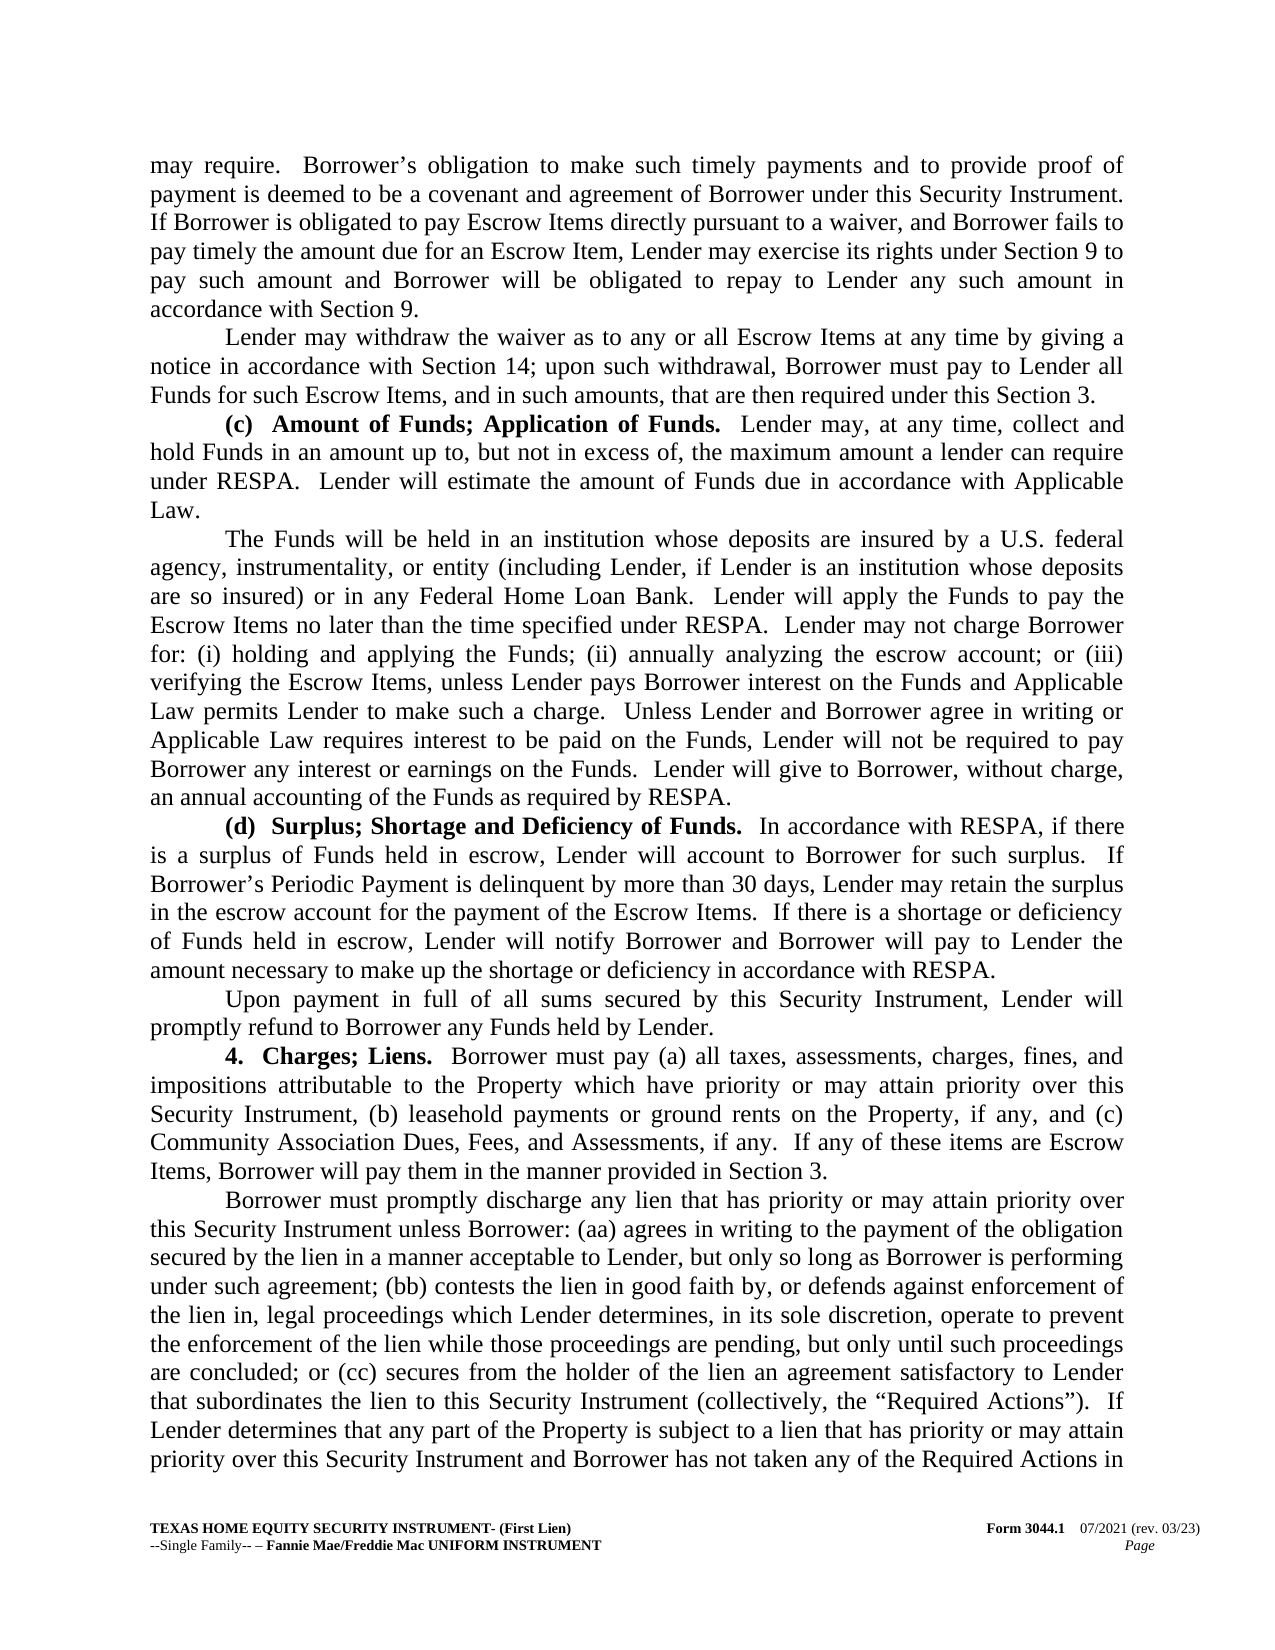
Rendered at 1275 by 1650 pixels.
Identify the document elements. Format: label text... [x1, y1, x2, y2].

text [150, 1185, 1125, 1472]
text Upon payment in full of all sums secured by this Security Instrument, Lender will promptly refund to Borrower any Funds held by Lender. [150, 984, 1125, 1041]
text (d) Surplus; Shortage and Deficiency of Funds. In accordance with RESPA, if there is a surplus of Funds held in escrow, Lender will account to Borrower for such surplus. If Borrower’s Periodic Payment is delinquent by more than 30 days, Lender may retain the surplus in the escrow account for the payment of the Escrow Items. If there is a shortage or deficiency of Funds held in escrow, Lender will notify Borrower and Borrower will pay to Lender the amount necessary to make up the shortage or deficiency in accordance with RESPA. [150, 811, 1125, 984]
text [150, 150, 1125, 322]
text The Funds will be held in an institution whose deposits are insured by a U.S. federal agency, instrumentality, or entity (including Lender, if Lender is an institution whose deposits are so insured) or in any Federal Home Loan Bank. Lender will apply the Funds to pay the Escrow Items no later than the time specified under RESPA. Lender may not charge Borrower for: (i) holding and applying the Funds; (ii) annually analyzing the escrow account; or (iii) verifying the Escrow Items, unless Lender pays Borrower interest on the Funds and Applicable Law permits Lender to make such a charge. Unless Lender and Borrower agree in writing or Applicable Law requires interest to be paid on the Funds, Lender will not be required to pay Borrower any interest or earnings on the Funds. Lender will give to Borrower, without charge, an annual accounting of the Funds as required by RESPA. [150, 524, 1125, 811]
text Lender may withdraw the waiver as to any or all Escrow Items at any time by giving a notice in accordance with Section 14; upon such withdrawal, Borrower must pay to Lender all Funds for such Escrow Items, and in such amounts, that are then required under this Section 3. [150, 322, 1125, 409]
text (c) Amount of Funds; Application of Funds. Lender may, at any time, collect and hold Funds in an amount up to, but not in excess of, the maximum amount a lender can require under RESPA. Lender will estimate the amount of Funds due in accordance with Applicable Law. [150, 409, 1125, 524]
text 4. Charges; Liens. Borrower must pay (a) all taxes, assessments, charges, fines, and impositions attributable to the Property which have priority or may attain priority over this Security Instrument, (b) leasehold payments or ground rents on the Property, if any, and (c) Community Association Dues, Fees, and Assessments, if any. If any of these items are Escrow Items, Borrower will pay them in the manner provided in Section 3. [150, 1041, 1125, 1185]
